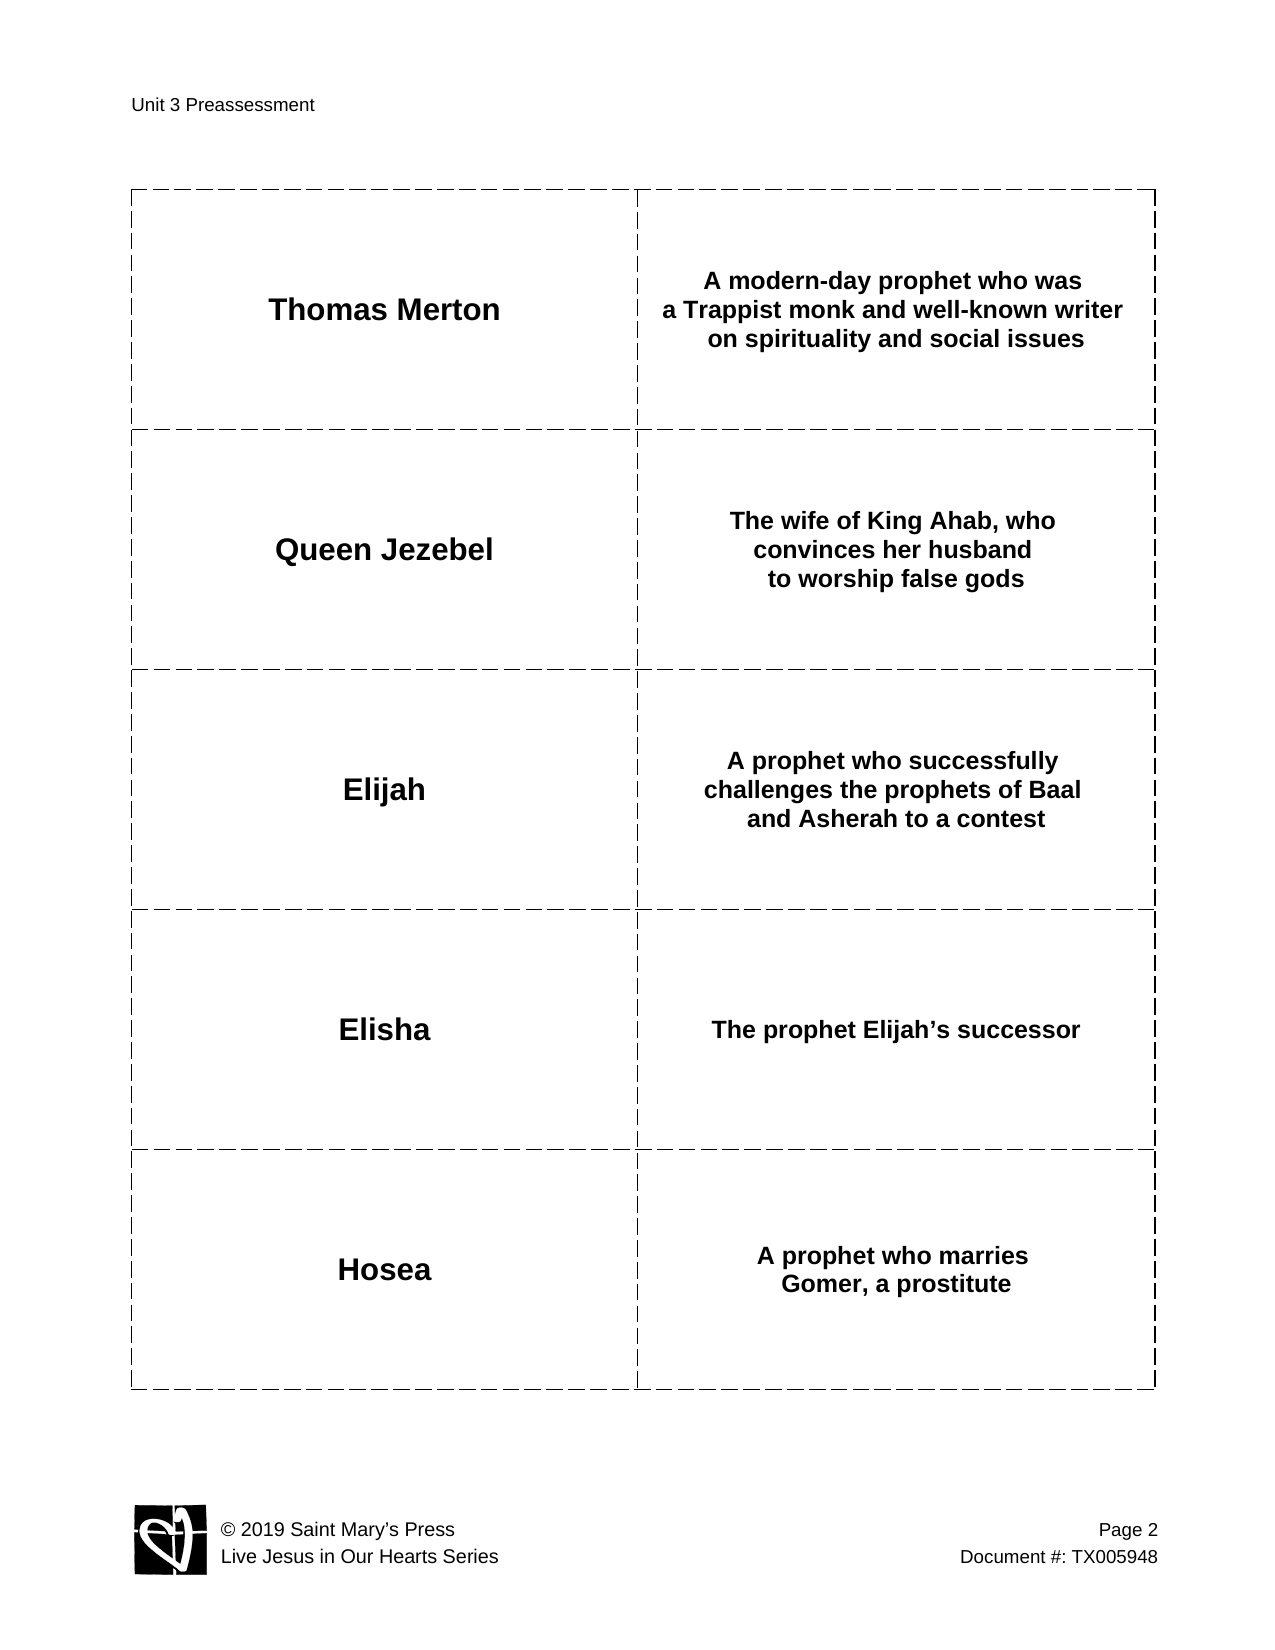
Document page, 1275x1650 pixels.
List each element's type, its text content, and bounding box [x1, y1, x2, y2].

table_cell Elijah [131, 669, 637, 909]
table_cell A prophet who successfully challenges the prophets of Baal and Asherah to a contest [638, 669, 1155, 909]
table_cell The prophet Elijah’s successor [638, 909, 1155, 1149]
table_cell The wife of King Ahab, who convinces her husband to worship false gods [638, 429, 1155, 669]
table_cell Thomas Merton [131, 189, 637, 429]
table_cell Hosea [131, 1149, 637, 1389]
table_cell A prophet who marries Gomer, a prostitute [638, 1149, 1155, 1389]
table_cell Queen Jezebel [131, 429, 637, 669]
table_cell Elisha [131, 909, 637, 1149]
table_cell A modern-day prophet who was a Trappist monk and well-known writer on spirituality and social issues [638, 189, 1155, 429]
